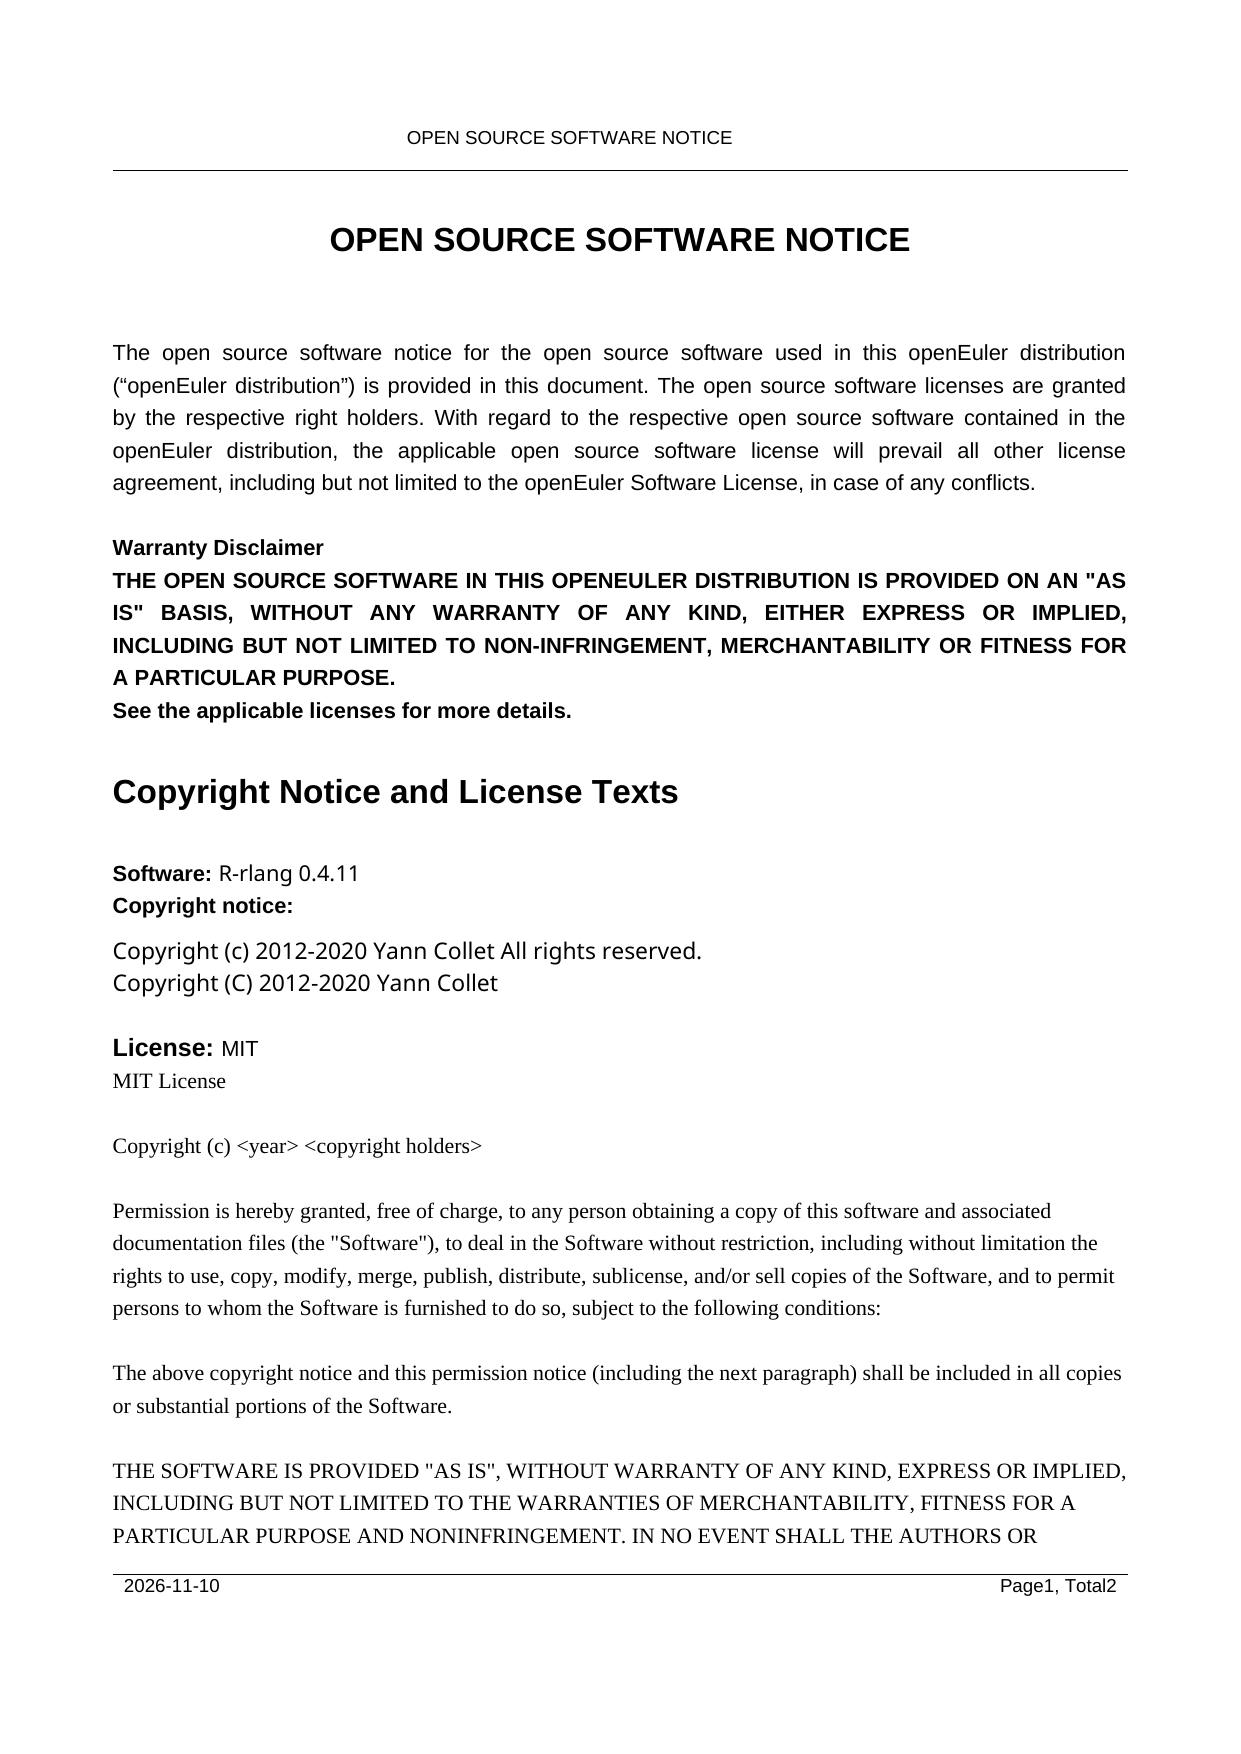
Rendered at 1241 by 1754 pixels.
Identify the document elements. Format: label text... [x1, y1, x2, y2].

text THE OPEN SOURCE SOFTWARE IN THIS OPENEULER DISTRIBUTION IS PROVIDED ON AN "AS IS" BASIS, WITHOUT ANY WARRANTY OF ANY KIND, EITHER EXPRESS OR IMPLIED, INCLUDING BUT NOT LIMITED TO NON-INFRINGEMENT, MERCHANTABILITY OR FITNESS FOR A PARTICULAR PURPOSE. See the applicable licenses for more details. [112, 564, 1128, 726]
text Copyright Notice and License Texts [112, 759, 1128, 824]
text The open source software notice for the open source software used in this openEuler distribution (“openEuler distribution”) is provided in this document. The open source software licenses are granted by the respective right holders. With regard to the respective open source software contained in the openEuler distribution, the applicable open source software license will prevail all other license agreement, including but not limited to the openEuler Software License, in case of any conflicts. [112, 336, 1128, 499]
text Copyright notice: [112, 889, 1128, 921]
text Copyright (c) 2012-2020 Yann Collet All rights reserved. Copyright (C) 2012-2020 Yann Collet [112, 934, 1128, 1031]
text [112, 1064, 1128, 1551]
text License: MIT [112, 1031, 1128, 1064]
text Warranty Disclaimer [112, 531, 1128, 564]
title Software: R-rlang 0.4.11 [112, 856, 1128, 889]
text OPEN SOURCE SOFTWARE NOTICE [112, 206, 1128, 271]
